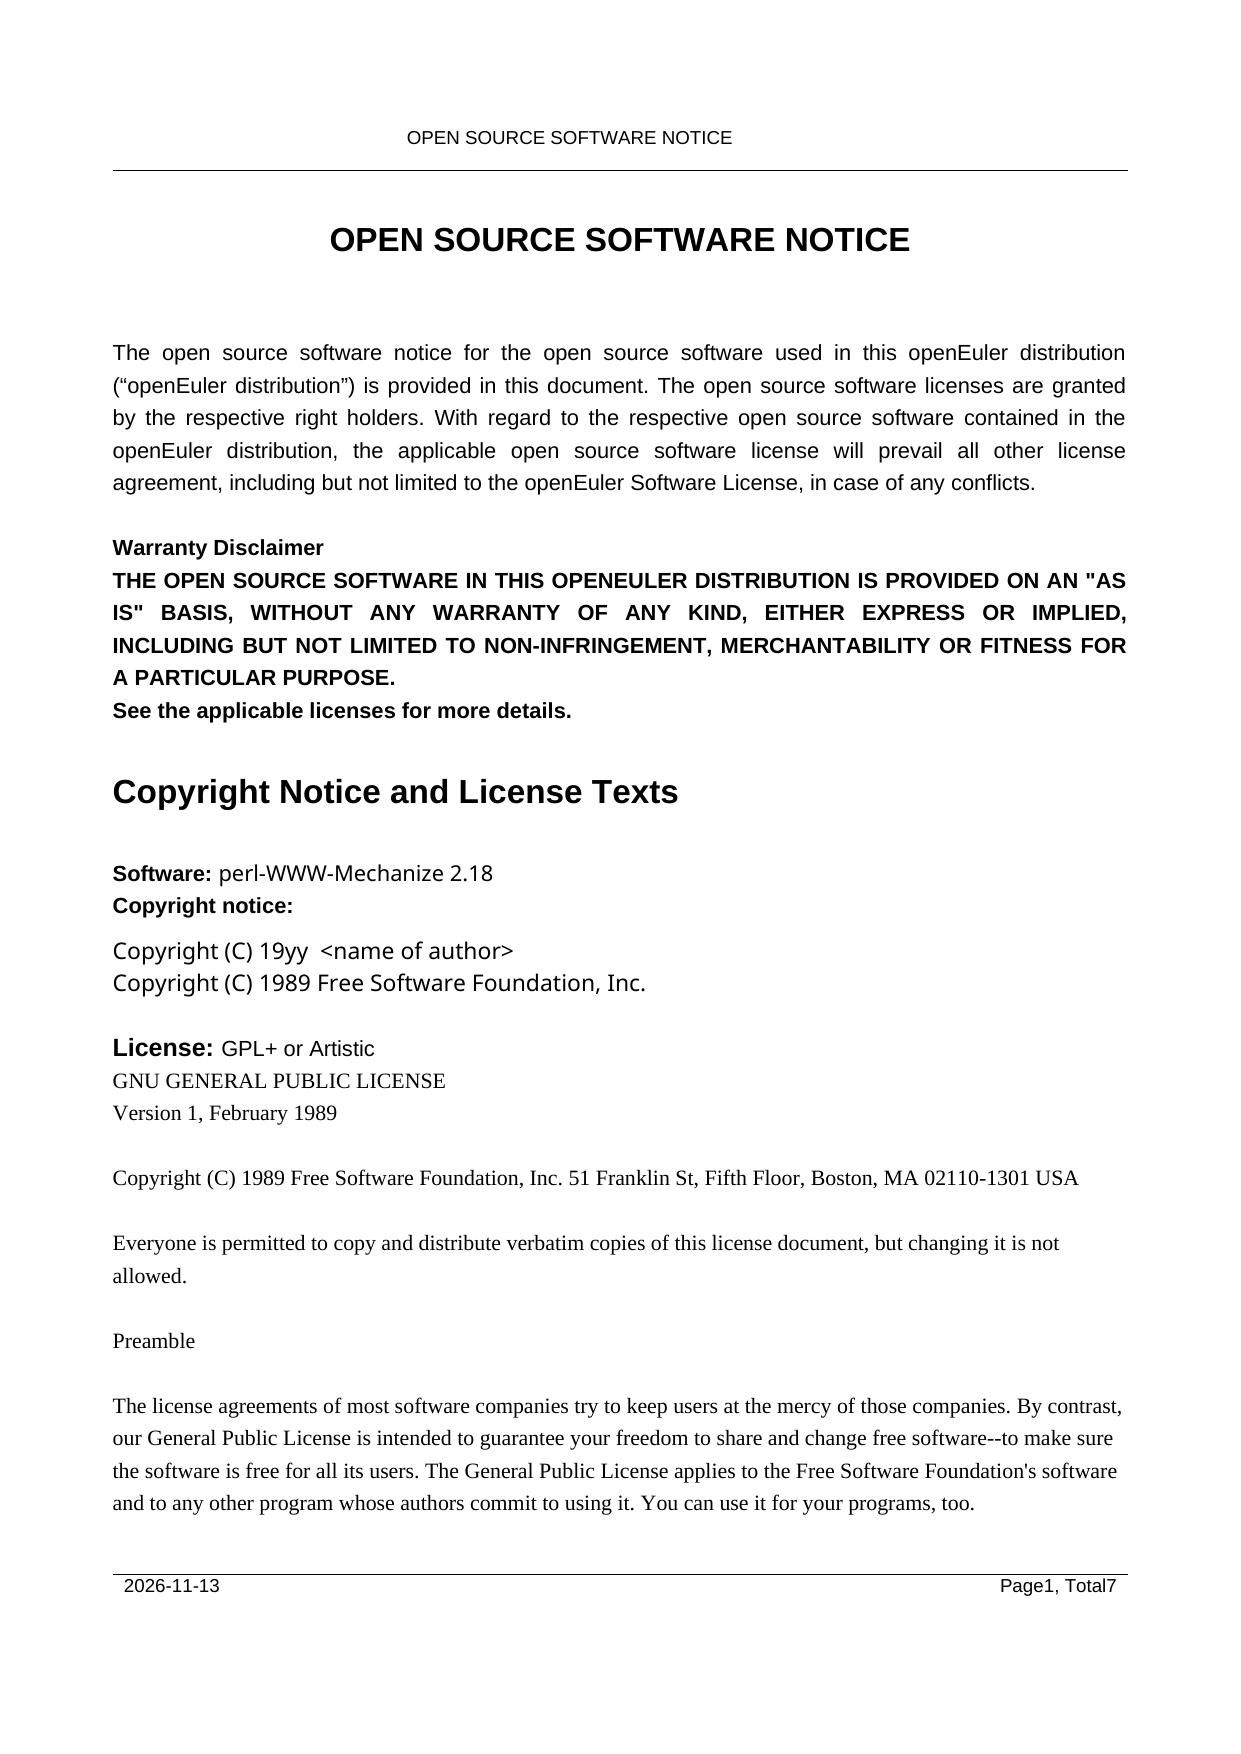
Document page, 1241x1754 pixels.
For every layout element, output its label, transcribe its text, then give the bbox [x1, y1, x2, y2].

text OPEN SOURCE SOFTWARE NOTICE [112, 206, 1128, 271]
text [112, 1064, 1128, 1519]
text THE OPEN SOURCE SOFTWARE IN THIS OPENEULER DISTRIBUTION IS PROVIDED ON AN "AS IS" BASIS, WITHOUT ANY WARRANTY OF ANY KIND, EITHER EXPRESS OR IMPLIED, INCLUDING BUT NOT LIMITED TO NON-INFRINGEMENT, MERCHANTABILITY OR FITNESS FOR A PARTICULAR PURPOSE. See the applicable licenses for more details. [112, 564, 1128, 726]
text Copyright Notice and License Texts [112, 759, 1128, 824]
text Warranty Disclaimer [112, 531, 1128, 564]
text Copyright notice: [112, 889, 1128, 921]
text Copyright (C) 19yy <name of author> Copyright (C) 1989 Free Software Foundation, Inc. [112, 934, 1128, 1031]
text License: GPL+ or Artistic [112, 1031, 1128, 1064]
title Software: perl-WWW-Mechanize 2.18 [112, 856, 1128, 889]
text The open source software notice for the open source software used in this openEuler distribution (“openEuler distribution”) is provided in this document. The open source software licenses are granted by the respective right holders. With regard to the respective open source software contained in the openEuler distribution, the applicable open source software license will prevail all other license agreement, including but not limited to the openEuler Software License, in case of any conflicts. [112, 336, 1128, 499]
